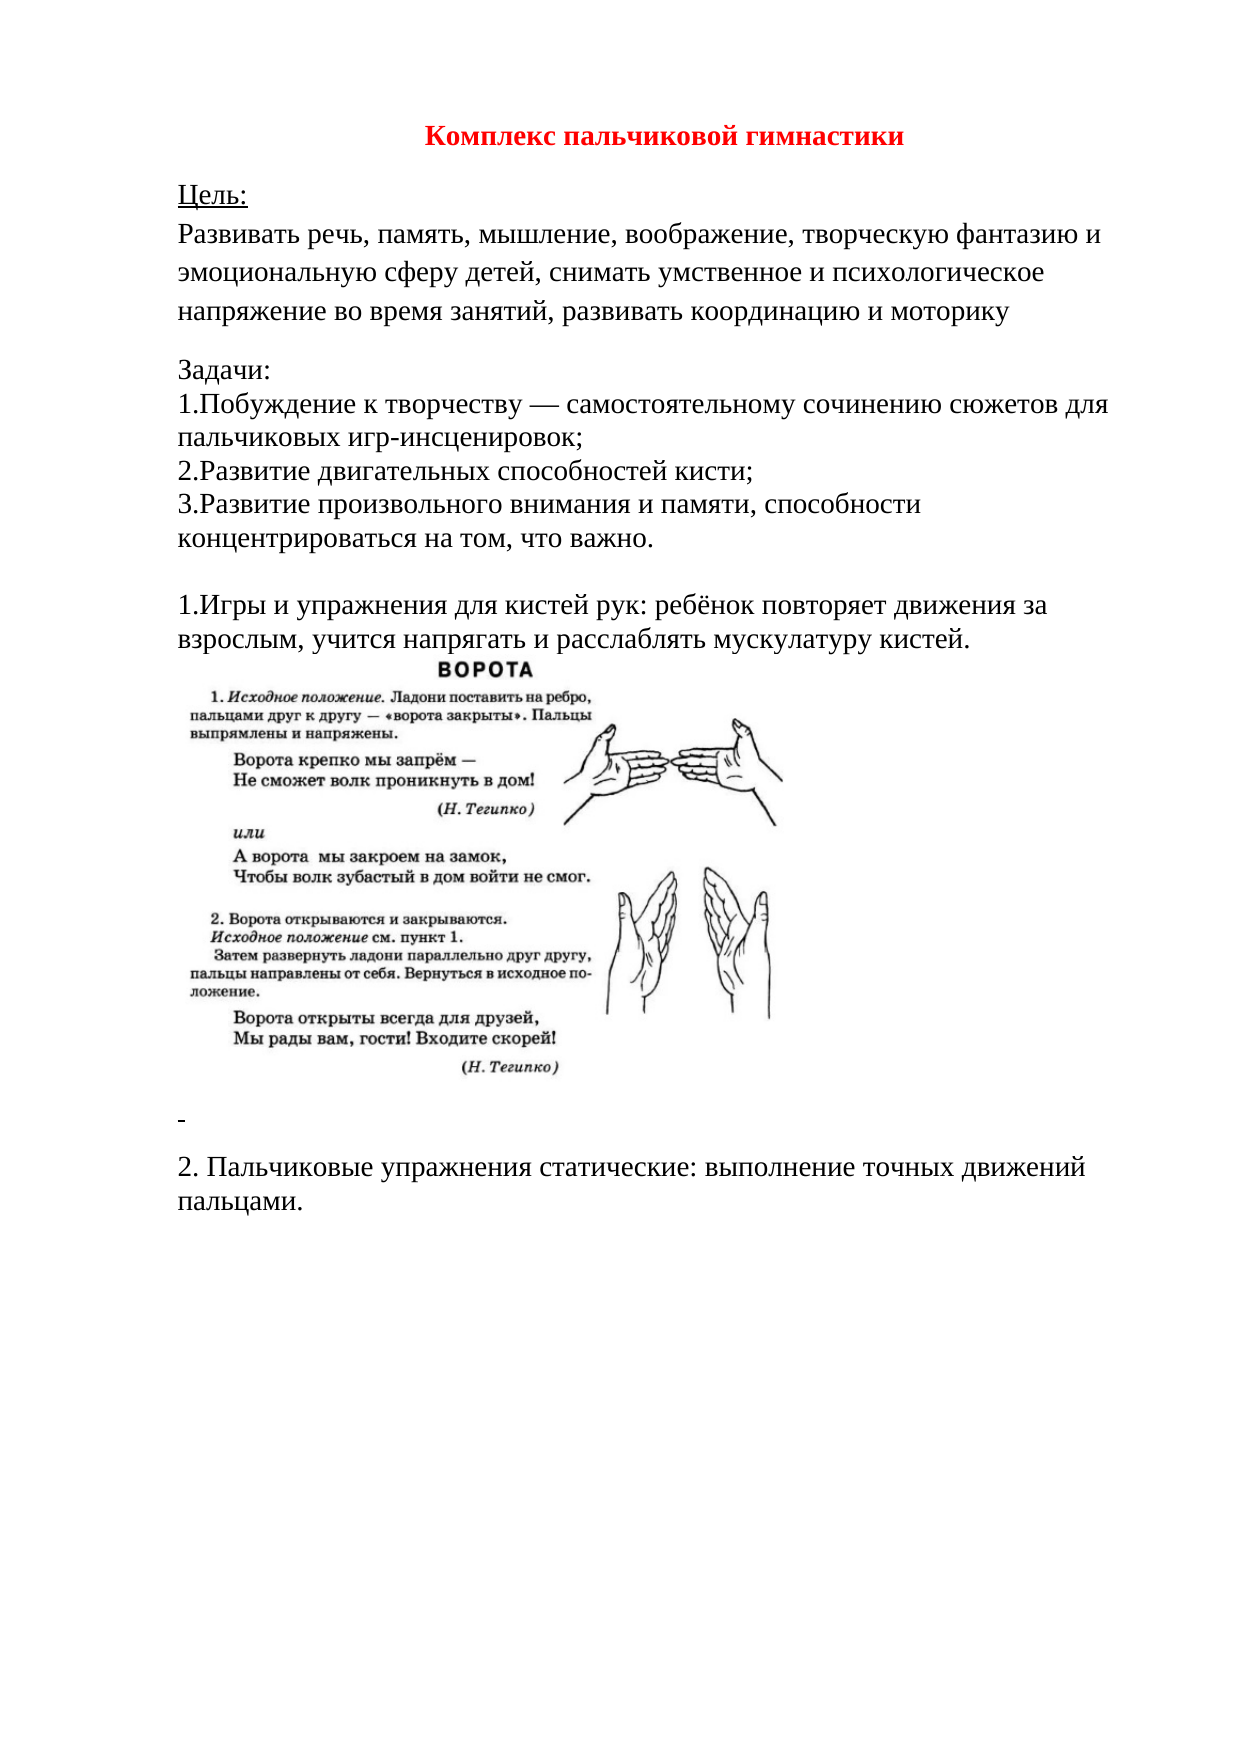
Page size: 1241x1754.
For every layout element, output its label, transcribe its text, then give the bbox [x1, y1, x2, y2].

text Цель: Развивать речь, память, мышление, воображение, творческую фантазию и эмоциональную сферу детей, снимать умственное и психологическое напряжение во время занятий, развивать координацию и моторику [177, 177, 1152, 327]
text 3.Развитие произвольного внимания и памяти, способности концентрироваться на том, что важно. [177, 487, 1152, 554]
picture [177, 654, 818, 1096]
text 1.Игры и упражнения для кистей рук: ребёнок повторяет движения за взрослым, учится напрягать и расслаблять мускулатуру кистей. [177, 587, 1152, 654]
text 2.Развитие двигательных способностей кисти; [177, 453, 1152, 487]
text 1.Побуждение к творчеству — самостоятельному сочинению сюжетов для пальчиковых игр-инсценировок; [177, 386, 1152, 453]
text Задачи: [177, 352, 1152, 386]
text Комплекс пальчиковой гимнастики [177, 118, 1152, 152]
text 2. Пальчиковые упражнения статические: выполнение точных движений пальцами. [177, 1149, 1152, 1216]
